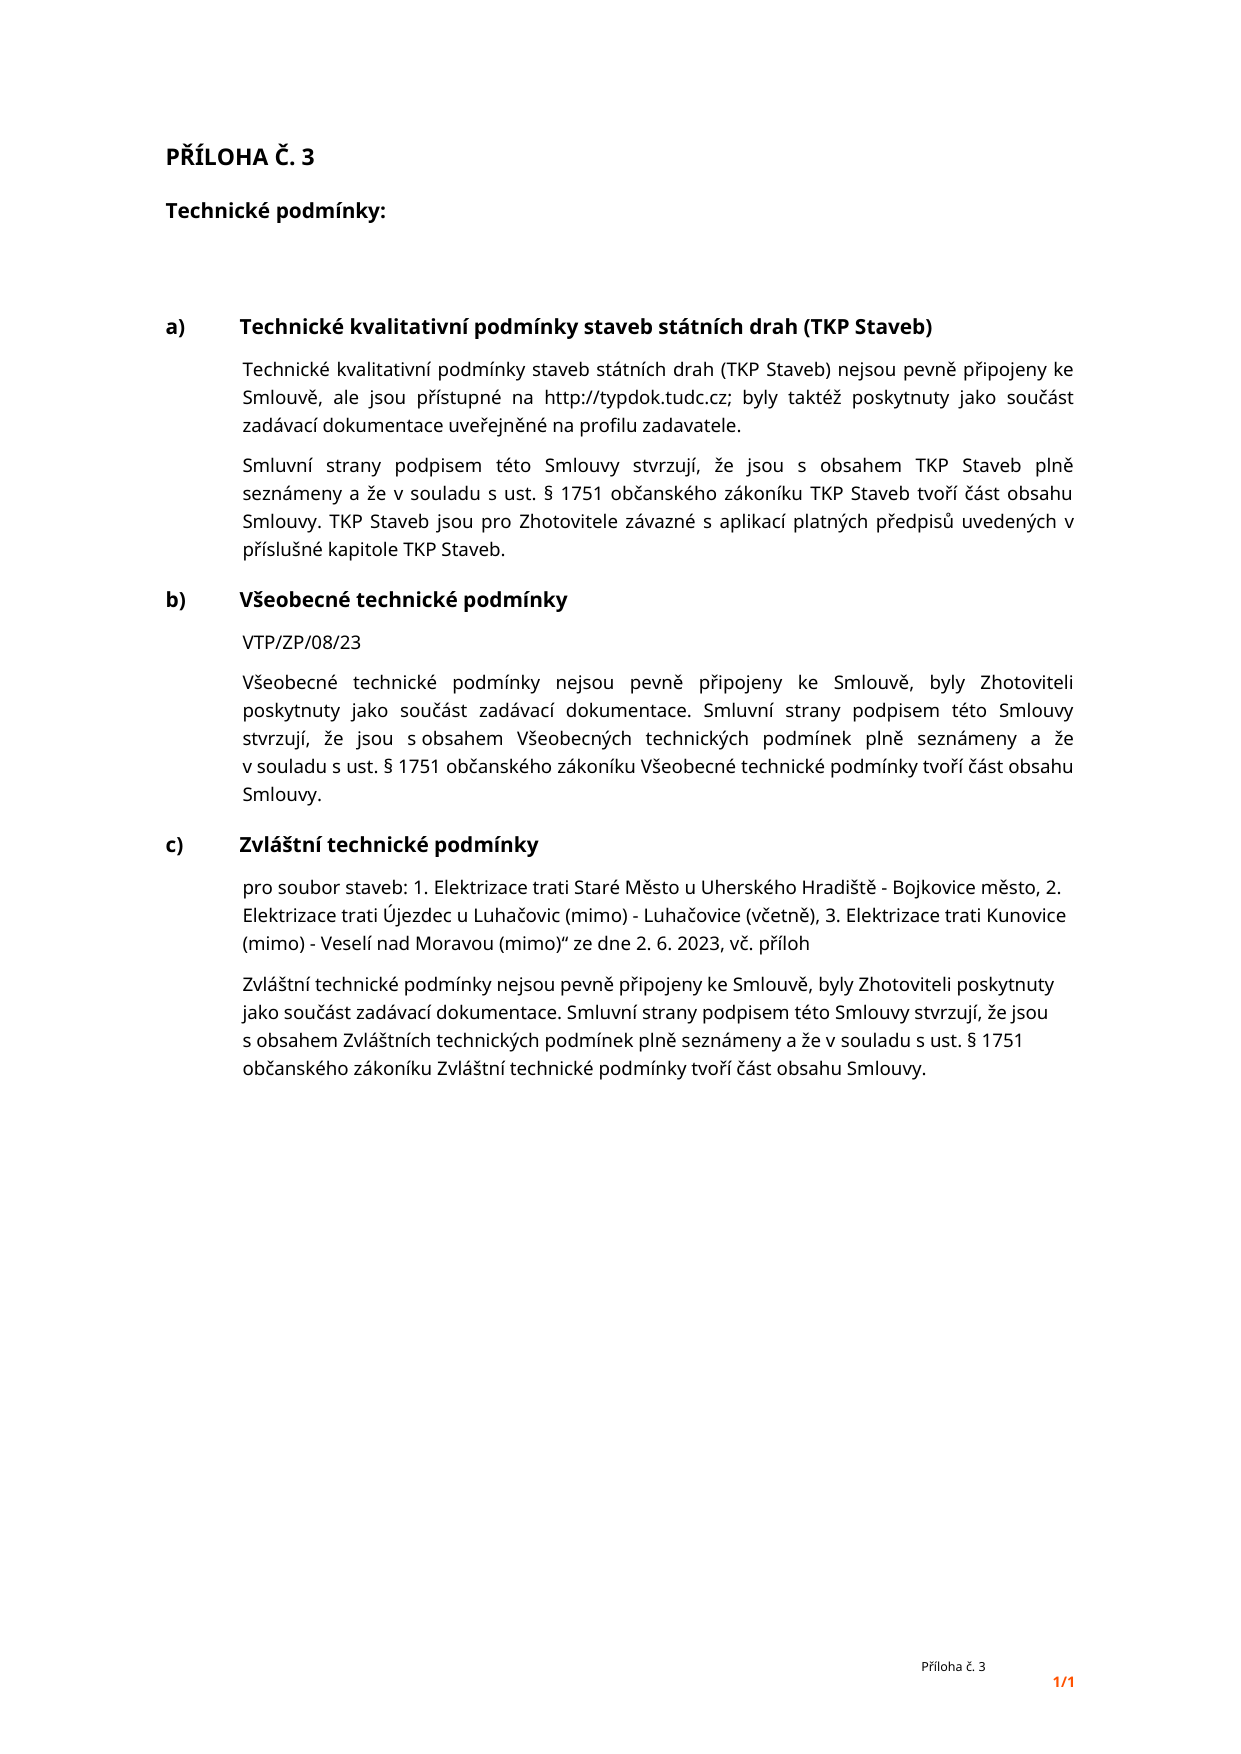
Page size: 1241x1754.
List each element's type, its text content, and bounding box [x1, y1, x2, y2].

text Všeobecné technické podmínky nejsou pevně připojeny ke Smlouvě, byly Zhotoviteli poskytnuty jako součást zadávací dokumentace. Smluvní strany podpisem této Smlouvy stvrzují, že jsou s obsahem Všeobecných technických podmínek plně seznámeny a že v souladu s ust. § 1751 občanského zákoníku Všeobecné technické podmínky tvoří část obsahu Smlouvy. [242, 670, 1075, 807]
text b) Všeobecné technické podmínky [165, 585, 1075, 614]
text Technické podmínky: [165, 197, 1075, 225]
text VTP/ZP/08/23 [242, 629, 1075, 655]
text Technické kvalitativní podmínky staveb státních drah (TKP Staveb) nejsou pevně připojeny ke Smlouvě, ale jsou přístupné na http://typdok.tudc.cz; byly taktéž poskytnuty jako součást zadávací dokumentace uveřejněné na profilu zadavatele. [242, 356, 1075, 437]
text pro soubor staveb: 1. Elektrizace trati Staré Město u Uherského Hradiště - Bojkovice město, 2. Elektrizace trati Újezdec u Luhačovic (mimo) - Luhačovice (včetně), 3. Elektrizace trati Kunovice (mimo) - Veselí nad Moravou (mimo)“ ze dne 2. 6. 2023, vč. příloh [242, 874, 1075, 956]
text Zvláštní technické podmínky nejsou pevně připojeny ke Smlouvě, byly Zhotoviteli poskytnuty jako součást zadávací dokumentace. Smluvní strany podpisem této Smlouvy stvrzují, že jsou s obsahem Zvláštních technických podmínek plně seznámeny a že v souladu s ust. § 1751 občanského zákoníku Zvláštní technické podmínky tvoří část obsahu Smlouvy. [242, 971, 1075, 1081]
text c) Zvláštní technické podmínky [165, 831, 1075, 859]
text Smluvní strany podpisem této Smlouvy stvrzují, že jsou s obsahem TKP Staveb plně seznámeny a že v souladu s ust. § 1751 občanského zákoníku TKP Staveb tvoří část obsahu Smlouvy. TKP Staveb jsou pro Zhotovitele závazné s aplikací platných předpisů uvedených v příslušné kapitole TKP Staveb. [242, 452, 1075, 562]
text a) Technické kvalitativní podmínky staveb státních drah (TKP Staveb) [165, 312, 1075, 341]
text Příloha č. 3 [165, 141, 1075, 173]
